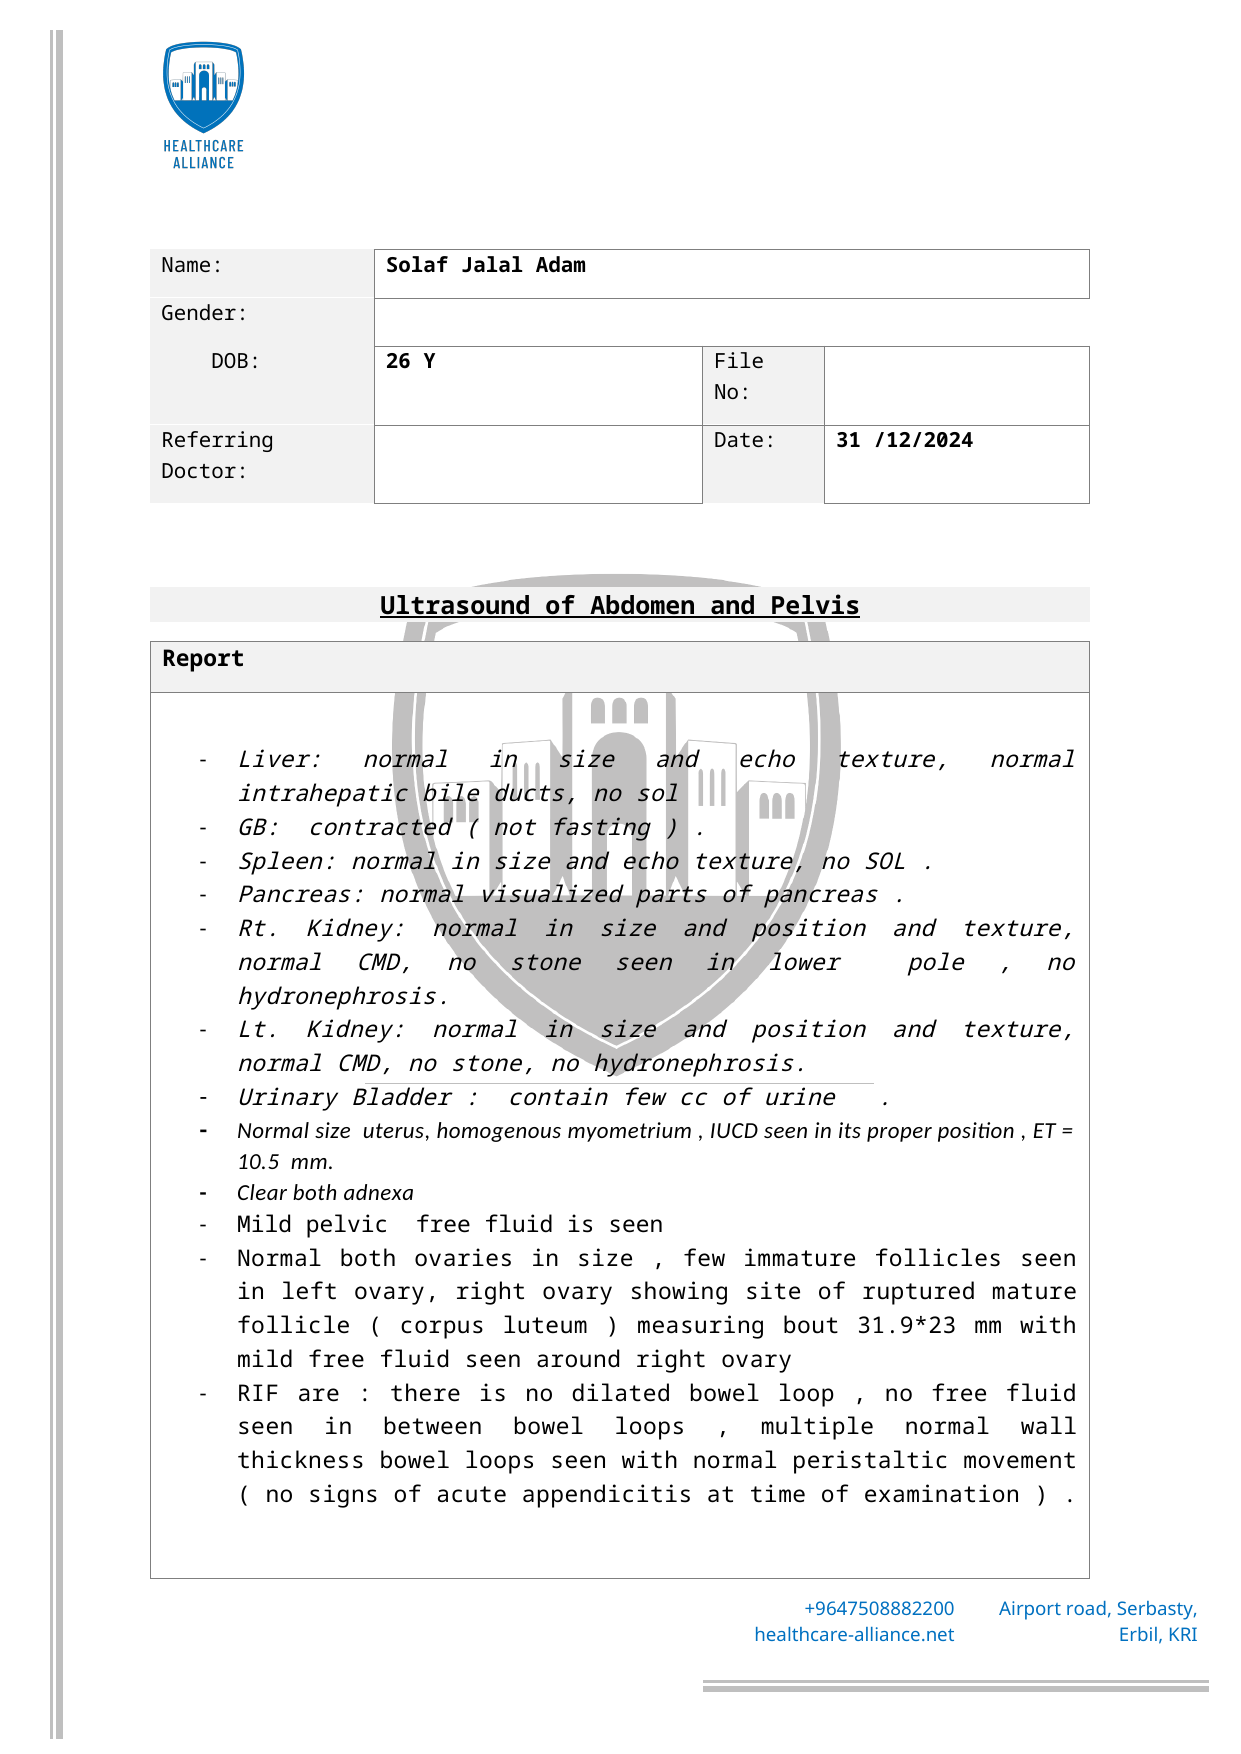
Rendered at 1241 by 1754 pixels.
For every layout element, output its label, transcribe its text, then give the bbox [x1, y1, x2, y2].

table_cell [825, 347, 1089, 424]
table_cell DOB: [150, 346, 374, 424]
table_header Report [151, 642, 1089, 692]
table_cell 26 Y [375, 347, 702, 424]
table_cell [375, 426, 702, 503]
table_cell 31 /12/2024 [825, 426, 1089, 503]
table_cell Referring Doctor: [150, 425, 374, 503]
table_cell Gender: [150, 298, 374, 346]
picture [365, 622, 875, 641]
table_cell File No: [703, 347, 824, 424]
picture [365, 568, 875, 587]
table_cell Liver: normal in size and echo texture, normal intrahepatic bile ducts, no sol GB: contracted ( not fasting ) . Spleen: normal in size and echo texture, no SOL . Pancreas: normal visualized parts of pancreas . Rt. Kidney: normal in size and position and texture, normal CMD, no stone seen in lower pole , no hydronephrosis. Lt. Kidney: normal in size and position and texture, normal CMD, no stone, no hydronephrosis. Urinary Bladder : contain few cc of urine . Normal size uterus, homogenous myometrium , IUCD seen in its proper position , ET = 10.5 mm. Clear both adnexa Mild pelvic free fluid is seen Normal both ovaries in size , few immature follicles seen in left ovary, right ovary showing site of ruptured mature follicle ( corpus luteum ) measuring bout 31.9*23 mm with mild free fluid seen around right ovary RIF are : there is no dilated bowel loop , no free fluid seen in between bowel loops , multiple normal wall thickness bowel loops seen with normal peristaltic movement ( no signs of acute appendicitis at time of examination ) . [151, 693, 1089, 1578]
table_header Solaf Jalal Adam [375, 250, 1089, 297]
table_cell Date: [703, 426, 824, 503]
table_header Name: [150, 249, 374, 297]
text Ultrasound of Abdomen and Pelvis [150, 587, 1090, 622]
